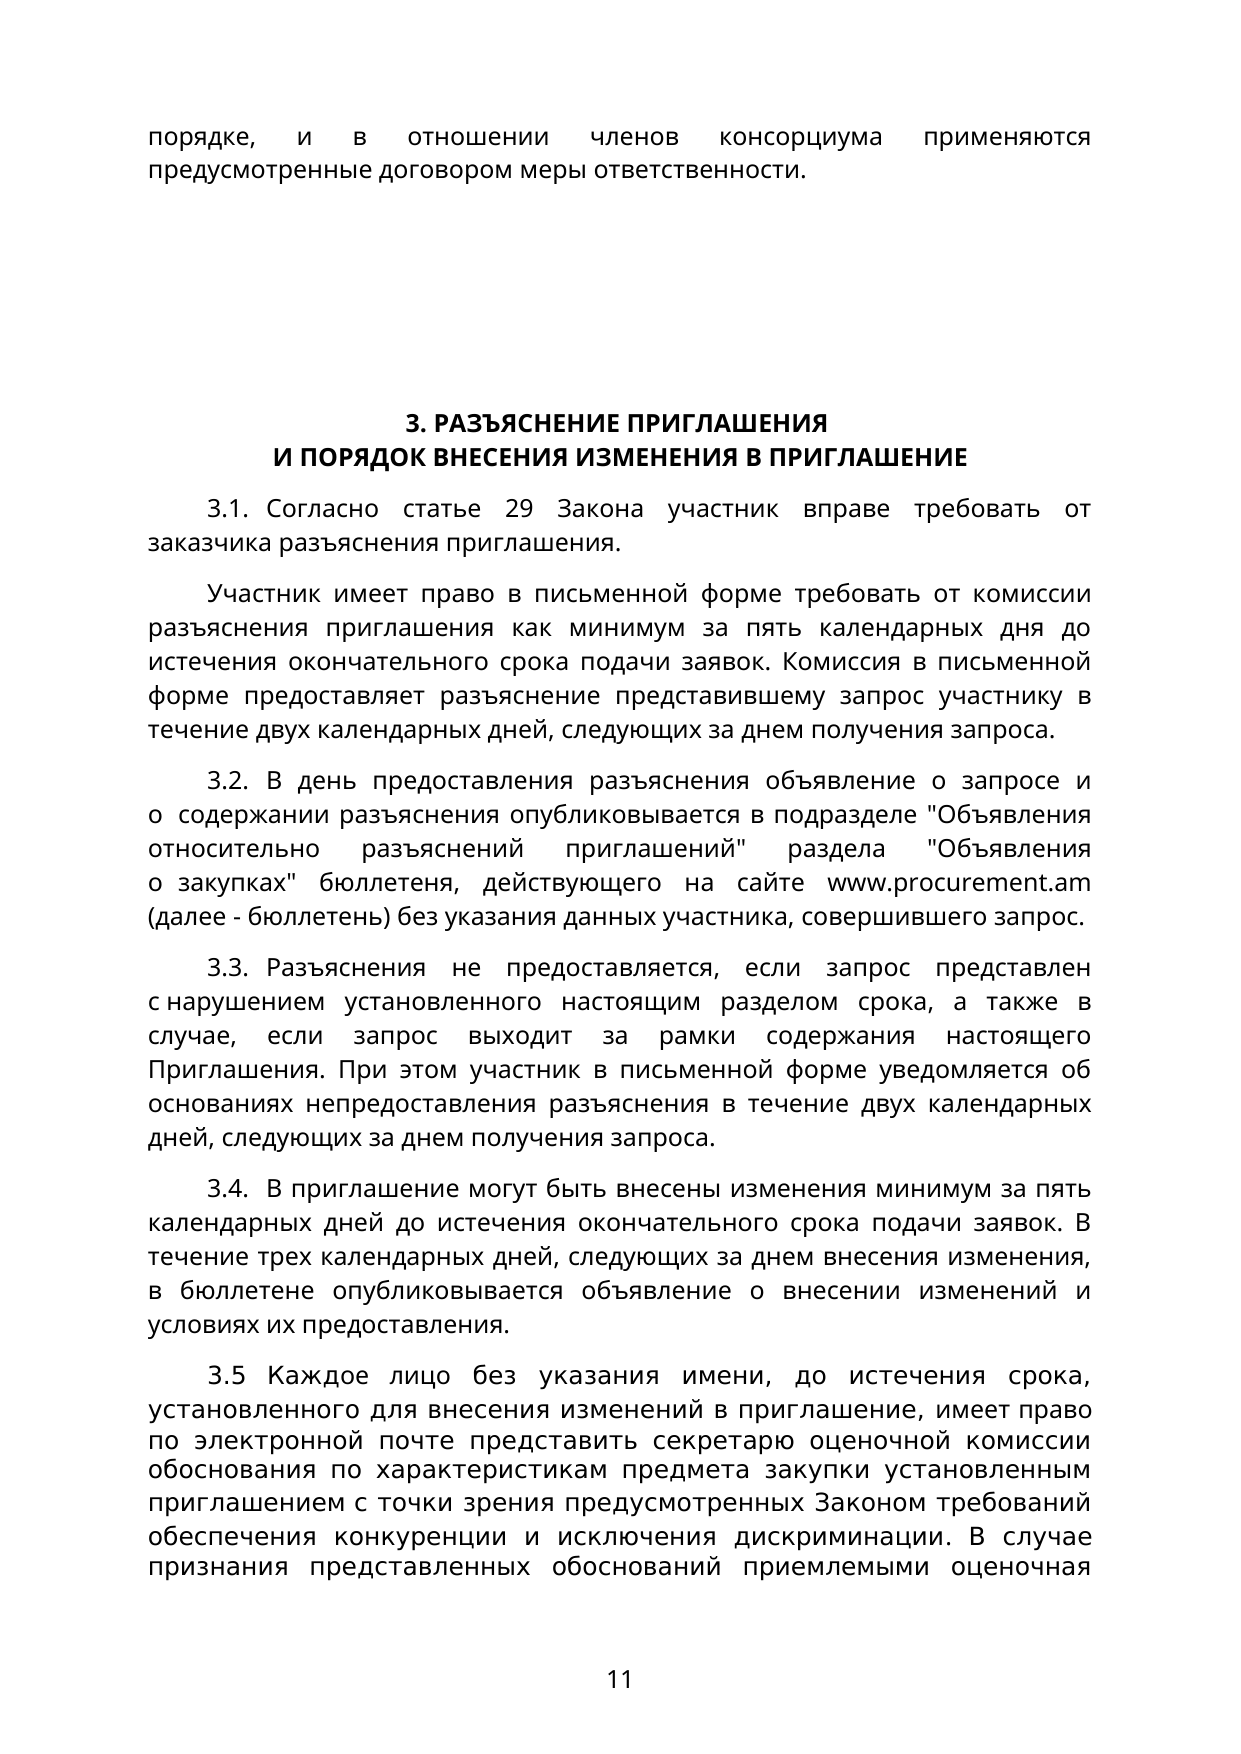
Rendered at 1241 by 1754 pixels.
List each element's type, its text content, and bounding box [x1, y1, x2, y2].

text 3. РАЗЪЯСНЕНИЕ ПРИГЛАШЕНИЯ И ПОРЯДОК ВНЕСЕНИЯ ИЗМЕНЕНИЯ В ПРИГЛАШЕНИЕ [148, 406, 1092, 474]
text 3.2. В день предоставления разъяснения объявление о запросе и о содержании разъяснения опубликовывается в подразделе "Объявления относительно разъяснений приглашений" раздела "Объявления о закупках" бюллетеня, действующего на сайте www.procurement.am (далее - бюллетень) без указания данных участника, совершившего запрос. [148, 762, 1092, 933]
text 3.4. В приглашение могут быть внесены изменения минимум за пять календарных дней до истечения окончательного срока подачи заявок. В течение трех календарных дней, следующих за днем внесения изменения, в бюллетене опубликовывается объявление о внесении изменений и условиях их предоставления. [148, 1171, 1092, 1341]
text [148, 1358, 1092, 1582]
text 3.1. Согласно статье 29 Закона участник вправе требовать от заказчика разъяснения приглашения. [148, 491, 1092, 559]
text 3.3. Разъяснения не предоставляется, если запрос представлен с нарушением установленного настоящим разделом срока, а также в случае, если запрос выходит за рамки содержания настоящего Приглашения. При этом участник в письменной форме уведомляется об основаниях непредоставления разъяснения в течение двух календарных дней, следующих за днем получения запроса. [148, 950, 1092, 1154]
text Участник имеет право в письменной форме требовать от комиссии разъяснения приглашения как минимум за пять календарных дня до истечения окончательного срока подачи заявок. Комиссия в письменной форме предоставляет разъяснение представившему запрос участнику в течение двух календарных дней, следующих за днем получения запроса. [148, 575, 1092, 746]
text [148, 118, 1092, 186]
